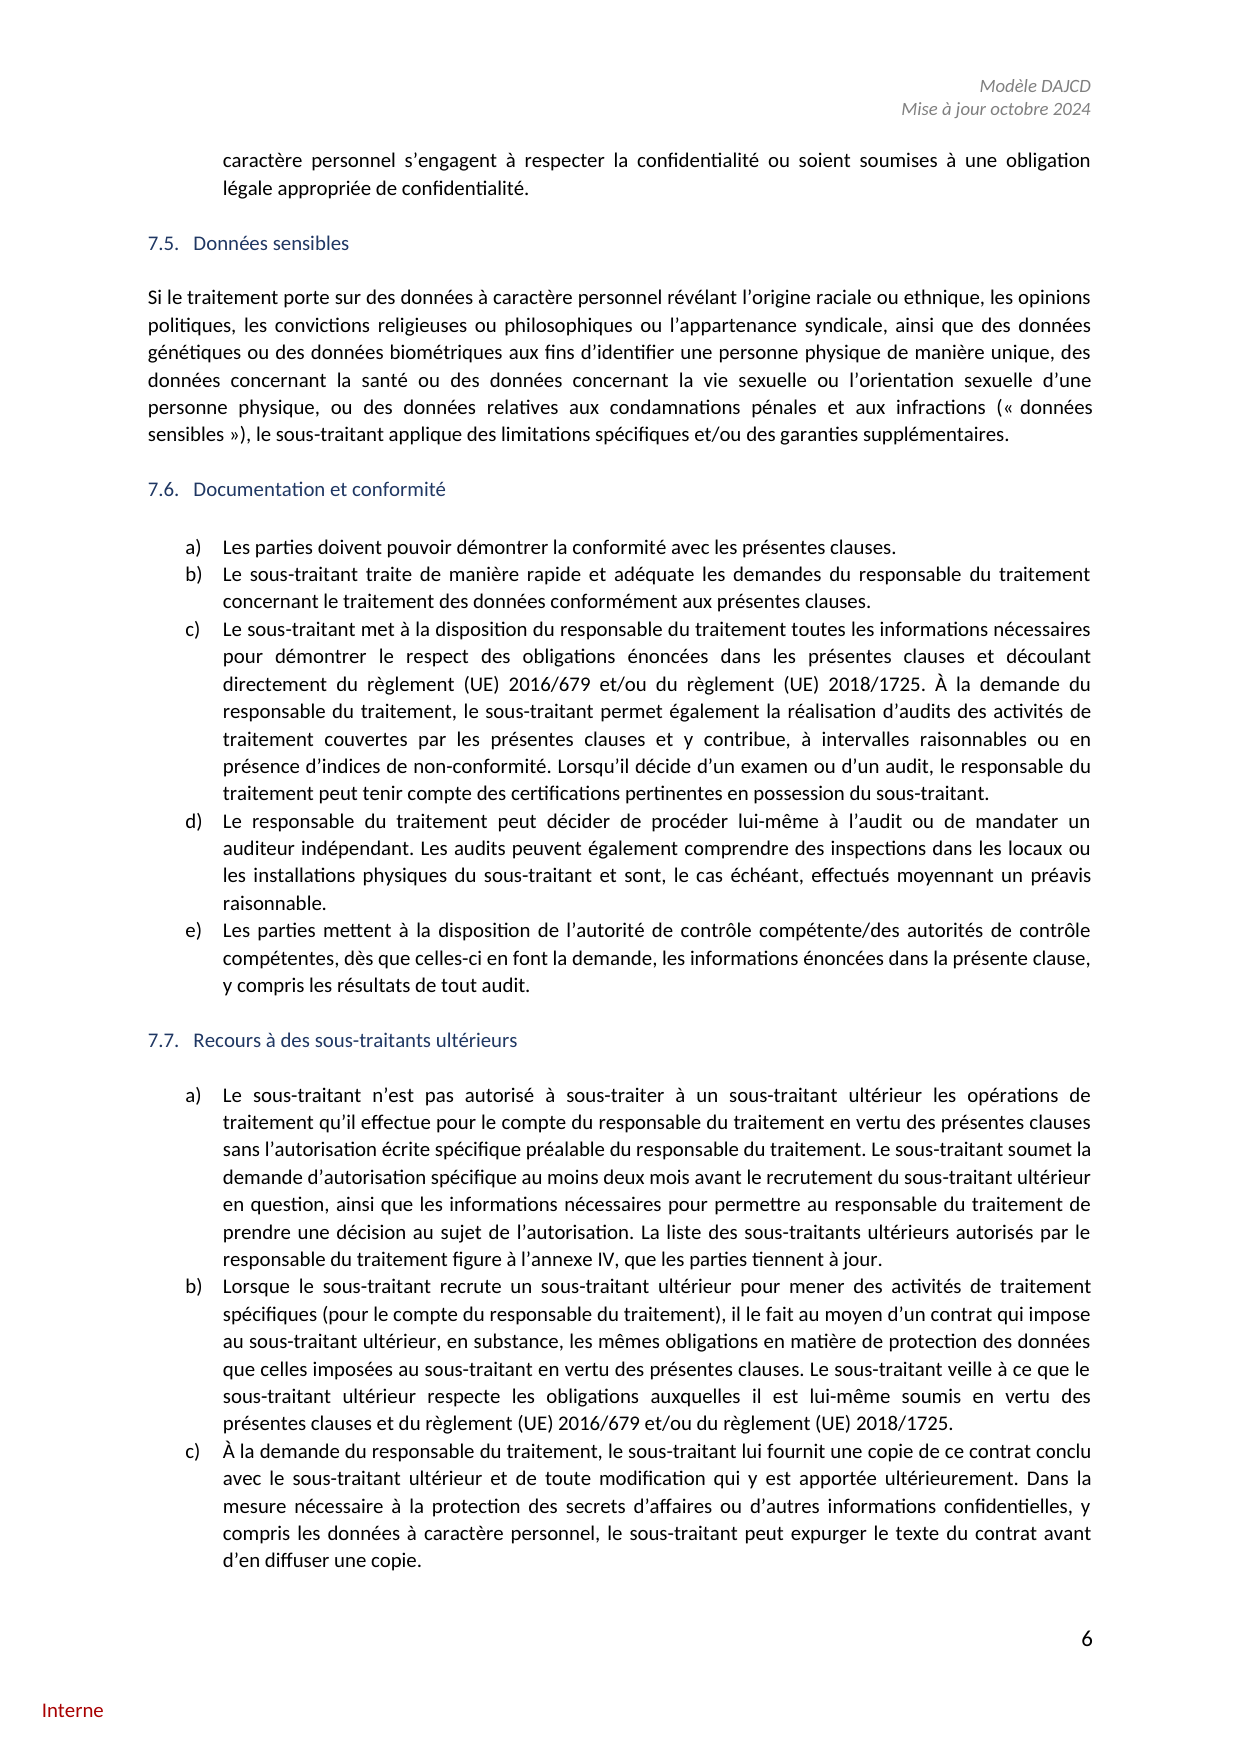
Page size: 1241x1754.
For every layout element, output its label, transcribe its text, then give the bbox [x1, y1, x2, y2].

list Le responsable du traitement peut décider de procéder lui-même à l’audit ou de mandater un auditeur indépendant. Les audits peuvent également comprendre des inspections dans les locaux ou les installations physiques du sous-traitant et sont, le cas échéant, effectués moyennant un préavis raisonnable. [185, 808, 1093, 916]
list À la demande du responsable du traitement, le sous-traitant lui fournit une copie de ce contrat conclu avec le sous-traitant ultérieur et de toute modification qui y est apportée ultérieurement. Dans la mesure nécessaire à la protection des secrets d’affaires ou d’autres informations confidentielles, y compris les données à caractère personnel, le sous-traitant peut expurger le texte du contrat avant d’en diffuser une copie. [185, 1438, 1093, 1573]
subtitle 7.6. Documentation et conformité [148, 476, 1093, 502]
list Les parties doivent pouvoir démontrer la conformité avec les présentes clauses. [185, 534, 1093, 559]
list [185, 148, 1093, 200]
subtitle 7.7. Recours à des sous-traitants ultérieurs [148, 1027, 1093, 1052]
text Si le traitement porte sur des données à caractère personnel révélant l’origine raciale ou ethnique, les opinions politiques, les convictions religieuses ou philosophiques ou l’appartenance syndicale, ainsi que des données génétiques ou des données biométriques aux fins d’identifier une personne physique de manière unique, des données concernant la santé ou des données concernant la vie sexuelle ou l’orientation sexuelle d’une personne physique, ou des données relatives aux condamnations pénales et aux infractions (« données sensibles »), le sous-traitant applique des limitations spécifiques et/ou des garanties supplémentaires. [148, 284, 1093, 447]
list Le sous-traitant met à la disposition du responsable du traitement toutes les informations nécessaires pour démontrer le respect des obligations énoncées dans les présentes clauses et découlant directement du règlement (UE) 2016/679 et/ou du règlement (UE) 2018/1725. À la demande du responsable du traitement, le sous-traitant permet également la réalisation d’audits des activités de traitement couvertes par les présentes clauses et y contribue, à intervalles raisonnables ou en présence d’indices de non-conformité. Lorsqu’il décide d’un examen ou d’un audit, le responsable du traitement peut tenir compte des certifications pertinentes en possession du sous-traitant. [185, 616, 1093, 806]
list Les parties mettent à la disposition de l’autorité de contrôle compétente/des autorités de contrôle compétentes, dès que celles-ci en font la demande, les informations énoncées dans la présente clause, y compris les résultats de tout audit. [185, 917, 1093, 998]
subtitle 7.5. Données sensibles [148, 230, 1093, 255]
list Lorsque le sous-traitant recrute un sous-traitant ultérieur pour mener des activités de traitement spécifiques (pour le compte du responsable du traitement), il le fait au moyen d’un contrat qui impose au sous-traitant ultérieur, en substance, les mêmes obligations en matière de protection des données que celles imposées au sous-traitant en vertu des présentes clauses. Le sous-traitant veille à ce que le sous-traitant ultérieur respecte les obligations auxquelles il est lui-même soumis en vertu des présentes clauses et du règlement (UE) 2016/679 et/ou du règlement (UE) 2018/1725. [185, 1274, 1093, 1436]
list Le sous-traitant traite de manière rapide et adéquate les demandes du responsable du traitement concernant le traitement des données conformément aux présentes clauses. [185, 561, 1093, 614]
list Le sous-traitant n’est pas autorisé à sous-traiter à un sous-traitant ultérieur les opérations de traitement qu’il effectue pour le compte du responsable du traitement en vertu des présentes clauses sans l’autorisation écrite spécifique préalable du responsable du traitement. Le sous-traitant soumet la demande d’autorisation spécifique au moins deux mois avant le recrutement du sous-traitant ultérieur en question, ainsi que les informations nécessaires pour permettre au responsable du traitement de prendre une décision au sujet de l’autorisation. La liste des sous-traitants ultérieurs autorisés par le responsable du traitement figure à l’annexe IV, que les parties tiennent à jour. [185, 1082, 1093, 1272]
